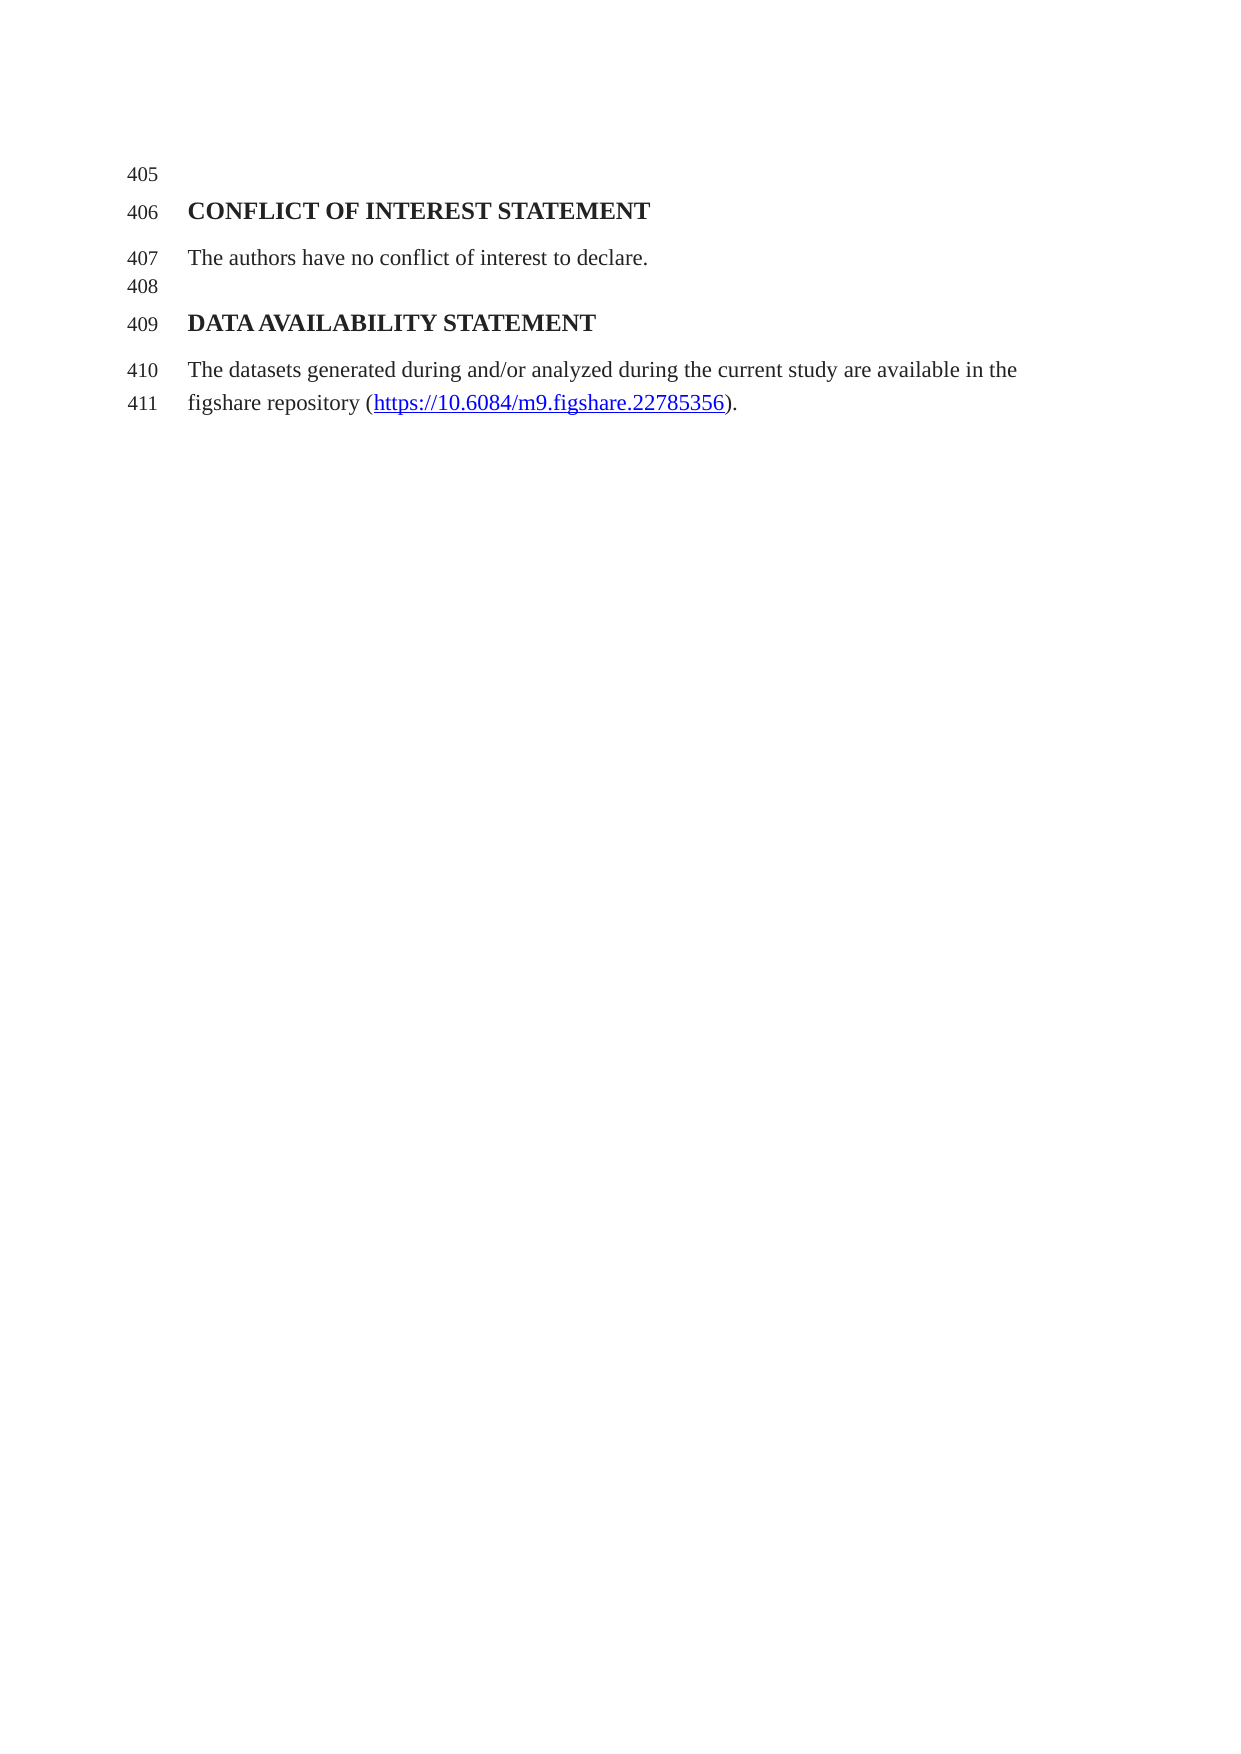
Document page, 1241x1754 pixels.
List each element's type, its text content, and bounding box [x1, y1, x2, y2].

text The datasets generated during and/or analyzed during the current study are available in the figshare repository (https://10.6084/m9.figshare.22785356). [187, 353, 1053, 418]
text CONFLICT OF INTEREST STATEMENT [187, 194, 1053, 227]
text The authors have no conflict of interest to declare. [187, 241, 1053, 274]
text DATA AVAILABILITY STATEMENT [187, 306, 1053, 339]
